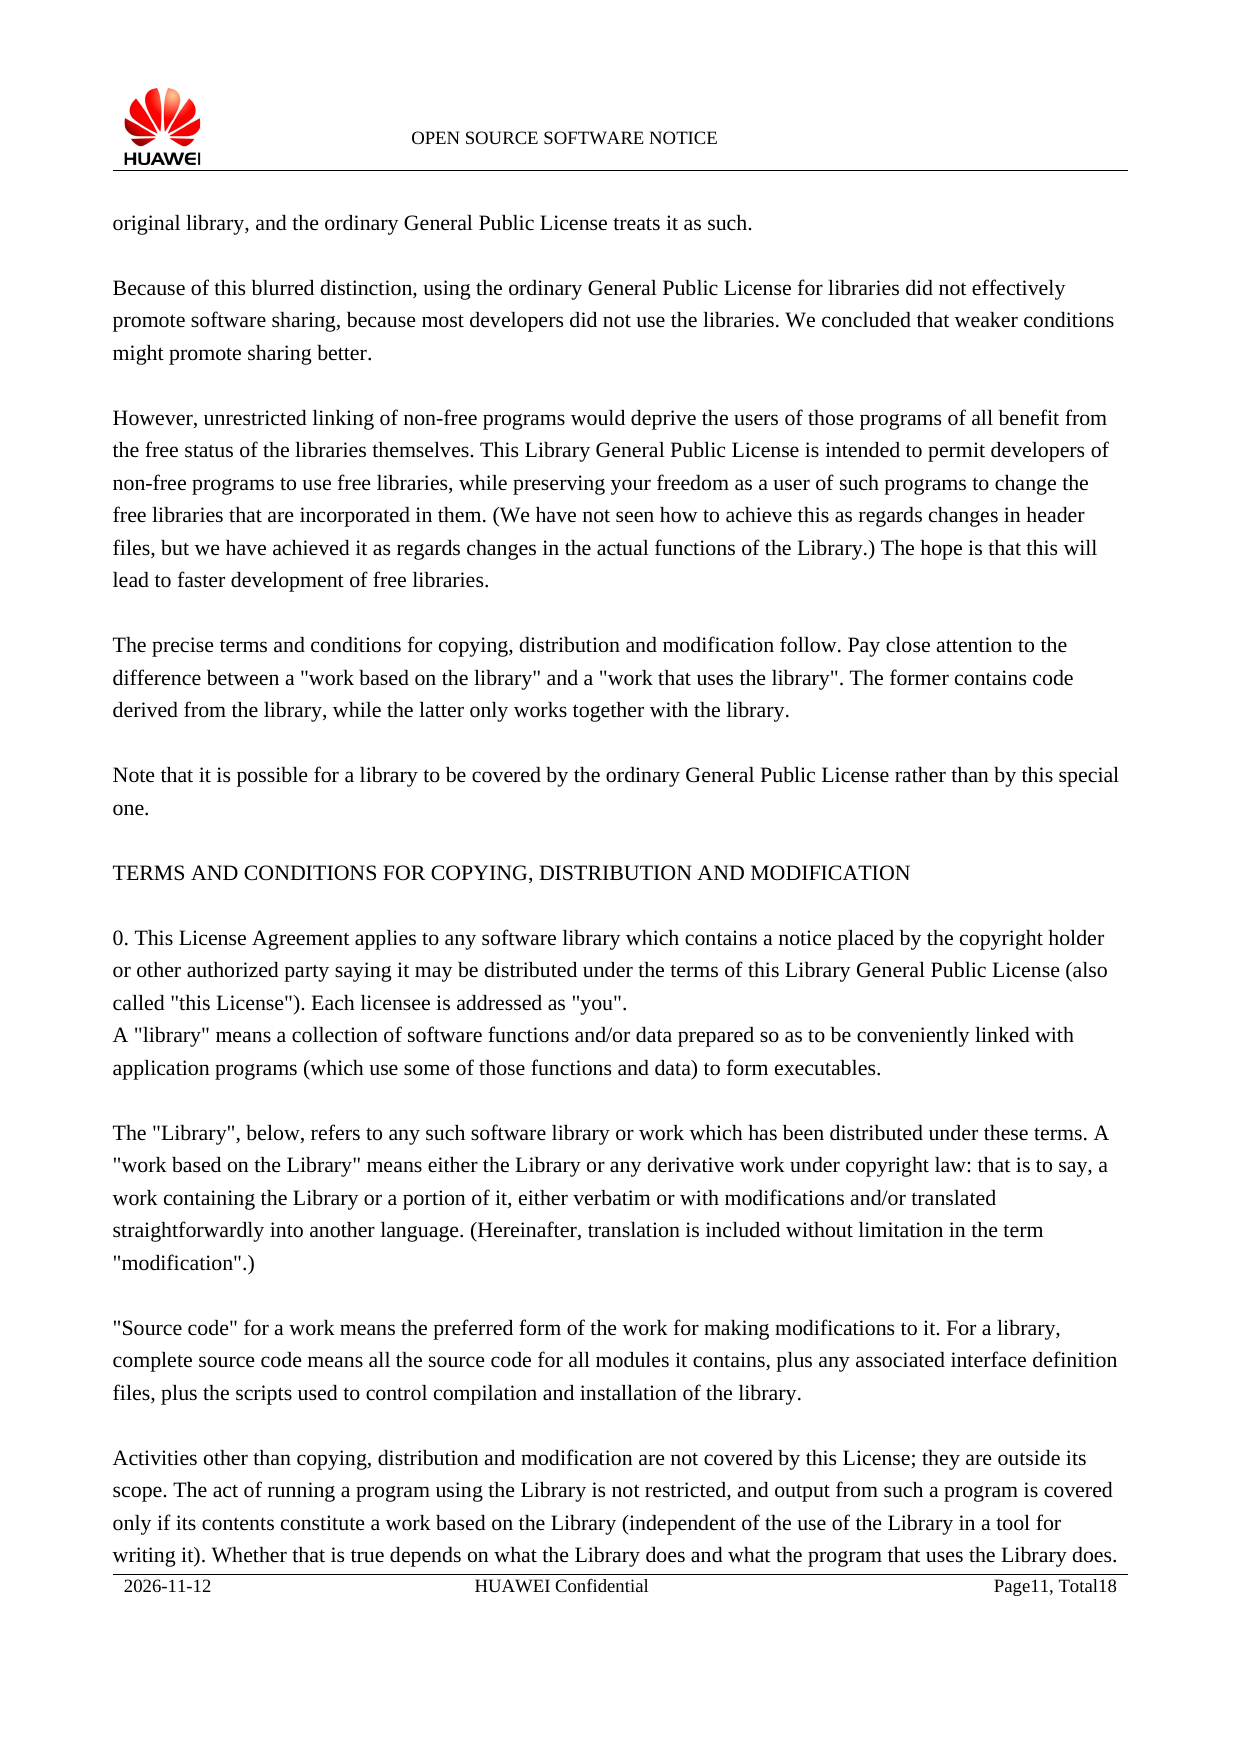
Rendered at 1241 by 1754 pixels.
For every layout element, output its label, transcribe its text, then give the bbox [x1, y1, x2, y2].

picture [124, 88, 201, 165]
